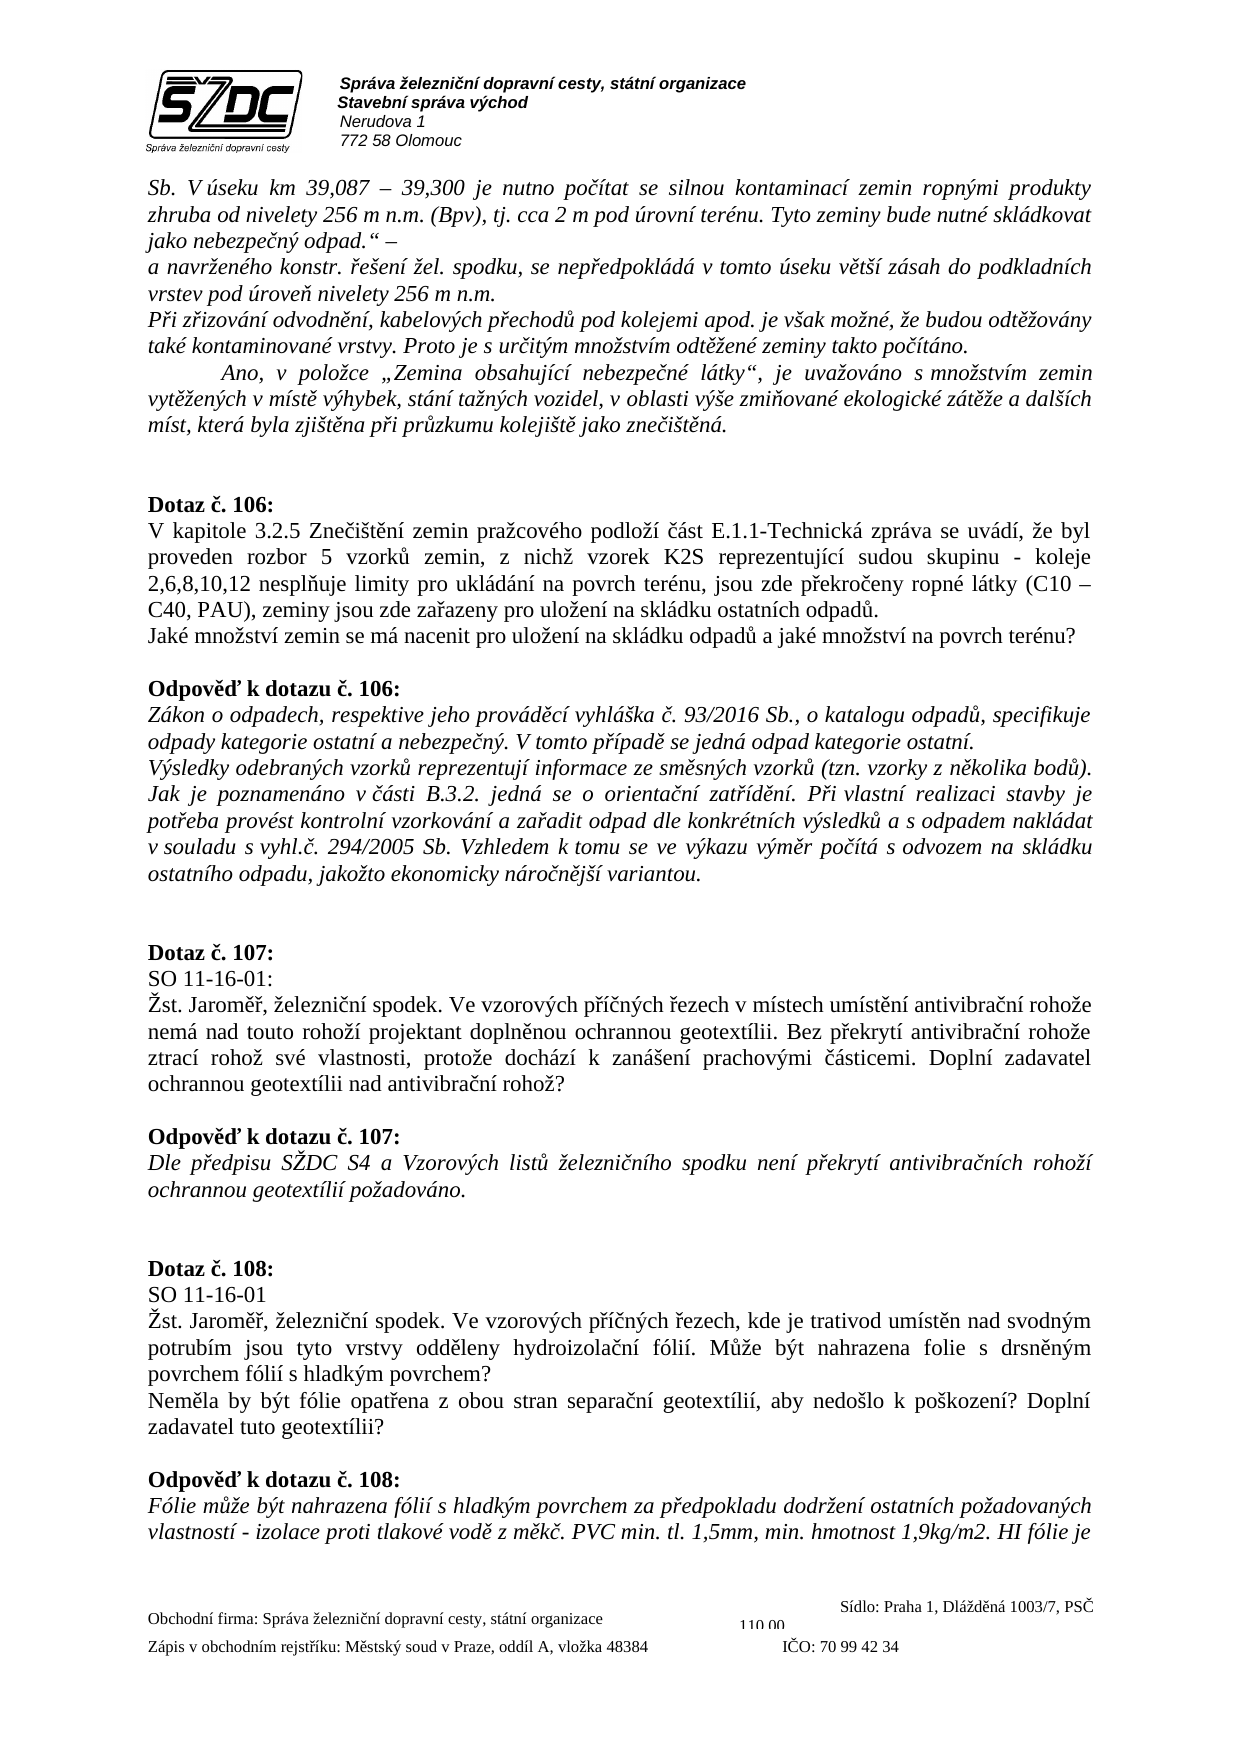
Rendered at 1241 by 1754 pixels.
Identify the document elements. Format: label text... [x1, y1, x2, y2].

text Výsledky odebraných vzorků reprezentují informace ze směsných vzorků (tzn. vzorky z několika bodů). Jak je poznamenáno v části B.3.2. jedná se o orientační zatřídění. Při vlastní realizaci stavby je potřeba provést kontrolní vzorkování a zařadit odpad dle konkrétních výsledků a s odpadem nakládat v souladu s vyhl.č. 294/2005 Sb. Vzhledem k tomu se ve výkazu výměr počítá s odvozem na skládku ostatního odpadu, jakožto ekonomicky náročnější variantou. [148, 754, 1093, 886]
text Jaké množství zemin se má nacenit pro uložení na skládku odpadů a jaké množství na povrch terénu? [148, 622, 1093, 649]
text Neměla by být fólie opatřena z obou stran separační geotextílií, aby nedošlo k poškození? Doplní zadavatel tuto geotextílii? [148, 1387, 1093, 1439]
text Odpověď k dotazu č. 108: [148, 1466, 1093, 1492]
text Žst. Jaroměř, železniční spodek. Ve vzorových příčných řezech, kde je trativod umístěn nad svodným potrubím jsou tyto vrstvy odděleny hydroizolační fólií. Může být nahrazena folie s drsněným povrchem fólií s hladkým povrchem? [148, 1308, 1093, 1387]
picture [145, 69, 303, 153]
text Žst. Jaroměř, železniční spodek. Ve vzorových příčných řezech v místech umístění antivibrační rohože nemá nad touto rohoží projektant doplněnou ochrannou geotextílii. Bez překrytí antivibrační rohože ztrací rohož své vlastnosti, protože dochází k zanášení prachovými částicemi. Doplní zadavatel ochrannou geotextílii nad antivibrační rohož? [148, 991, 1093, 1097]
text Dotaz č. 106: [148, 491, 1093, 517]
text SO 11-16-01 [148, 1281, 1093, 1308]
text Odpověď k dotazu č. 106: [148, 675, 1093, 701]
text Dotaz č. 107: [148, 939, 1093, 965]
text Dotaz č. 108: [148, 1255, 1093, 1281]
text Dle předpisu SŽDC S4 a Vzorových listů železničního spodku není překrytí antivibračních rohoží ochrannou geotextílií požadováno. [148, 1149, 1093, 1202]
text a navrženého konstr. řešení žel. spodku, se nepředpokládá v tomto úseku větší zásah do podkladních vrstev pod úroveň nivelety 256 m n.m. [148, 253, 1093, 306]
text Při zřizování odvodnění, kabelových přechodů pod kolejemi apod. je však možné, že budou odtěžovány také kontaminované vrstvy. Proto je s určitým množstvím odtěžené zeminy takto počítáno. [148, 306, 1093, 359]
text V kapitole 3.2.5 Znečištění zemin pražcového podloží část E.1.1-Technická zpráva se uvádí, že byl proveden rozbor 5 vzorků zemin, z nichž vzorek K2S reprezentující sudou skupinu - koleje 2,6,8,10,12 nesplňuje limity pro ukládání na povrch terénu, jsou zde překročeny ropné látky (C10 – C40, PAU), zeminy jsou zde zařazeny pro uložení na skládku ostatních odpadů. [148, 517, 1093, 622]
text SO 11-16-01: [148, 965, 1093, 991]
text Zákon o odpadech, respektive jeho prováděcí vyhláška č. 93/2016 Sb., o katalogu odpadů, specifikuje odpady kategorie ostatní a nebezpečný. V tomto případě se jedná odpad kategorie ostatní. [148, 701, 1093, 754]
text Odpověď k dotazu č. 107: [148, 1123, 1093, 1149]
text Ano, v položce „Zemina obsahující nebezpečné látky“, je uvažováno s množstvím zemin vytěžených v místě výhybek, stání tažných vozidel, v oblasti výše zmiňované ekologické zátěže a dalších míst, která byla zjištěna při průzkumu kolejiště jako znečištěná. [148, 359, 1093, 438]
